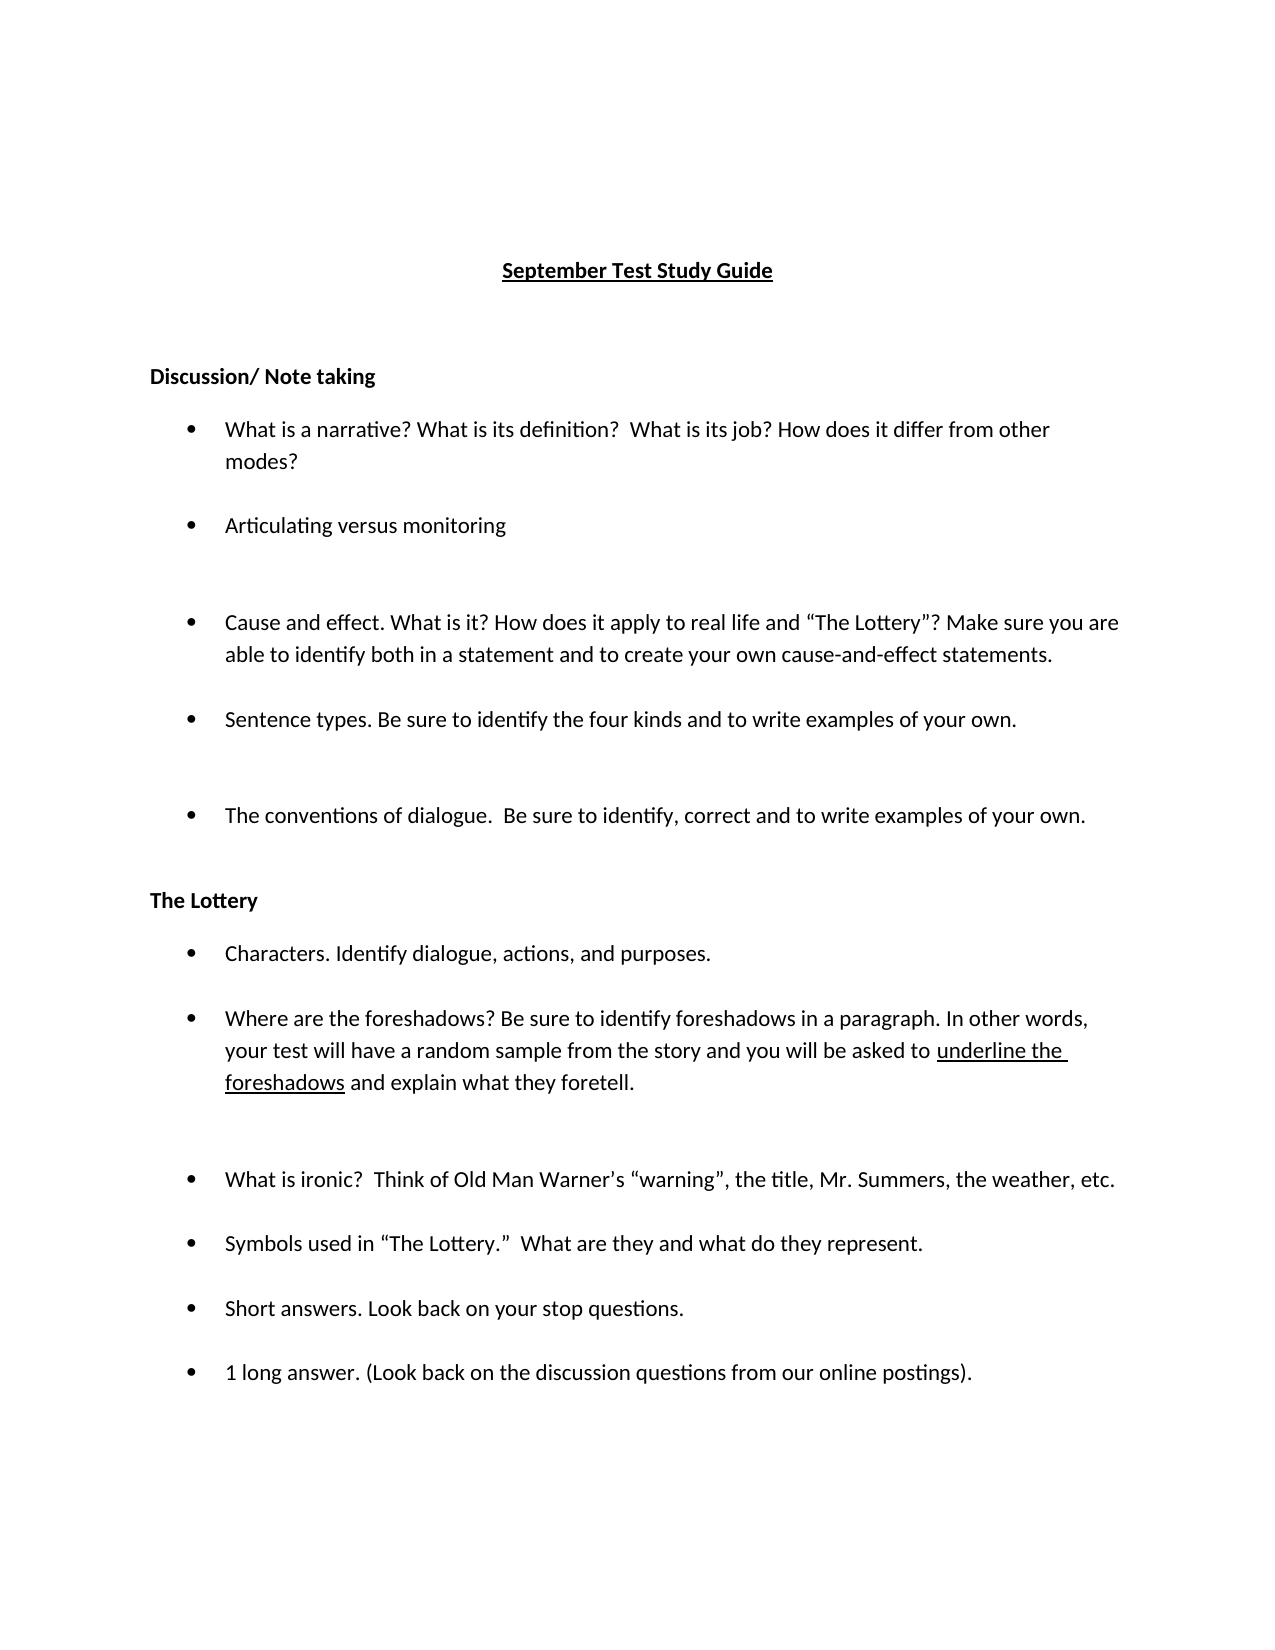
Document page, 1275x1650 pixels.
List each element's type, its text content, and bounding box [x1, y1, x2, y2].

text The Lottery [150, 887, 1125, 914]
list Sentence types. Be sure to identify the four kinds and to write examples of your own. [187, 705, 1125, 733]
list The conventions of dialogue. Be sure to identify, correct and to write examples of your own. [187, 801, 1125, 829]
list What is a narrative? What is its definition? What is its job? How does it differ from other modes? [187, 415, 1125, 475]
list Articulating versus monitoring [187, 512, 1125, 540]
text Discussion/ Note taking [150, 362, 1125, 390]
text September Test Study Guide [150, 256, 1125, 284]
list Where are the foreshadows? Be sure to identify foreshadows in a paragraph. In other words, your test will have a random sample from the story and you will be asked to underline the foreshadows and explain what they foretell. [187, 1004, 1125, 1096]
list Characters. Identify dialogue, actions, and purposes. [187, 939, 1125, 968]
list What is ironic? Think of Old Man Warner’s “warning”, the title, Mr. Summers, the weather, etc. [187, 1165, 1125, 1193]
list 1 long answer. (Look back on the discussion questions from our online postings). [187, 1358, 1125, 1386]
list Cause and effect. What is it? How does it apply to real life and “The Lottery”? Make sure you are able to identify both in a statement and to create your own cause-and-effect statements. [187, 608, 1125, 668]
list Short answers. Look back on your stop questions. [187, 1294, 1125, 1322]
list Symbols used in “The Lottery.” What are they and what do they represent. [187, 1229, 1125, 1257]
